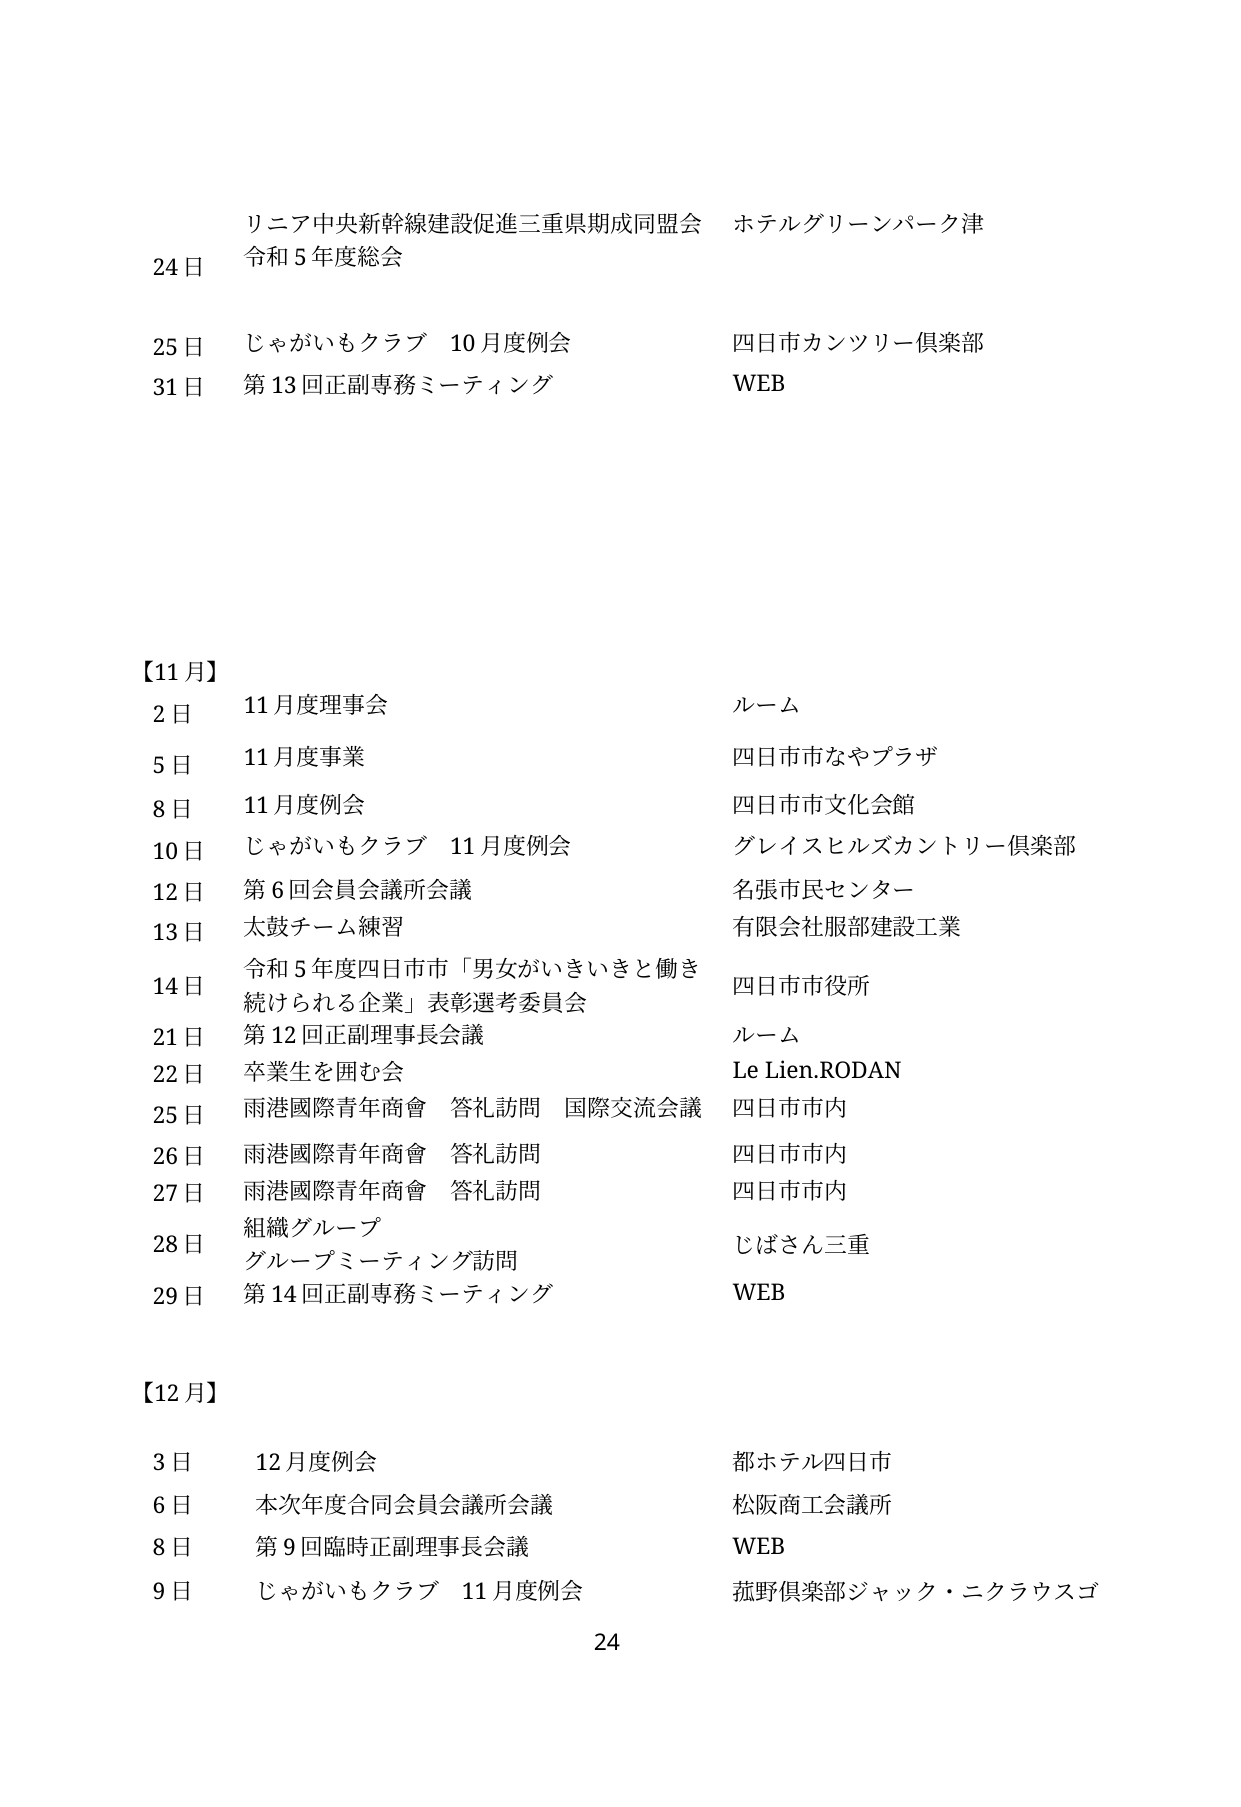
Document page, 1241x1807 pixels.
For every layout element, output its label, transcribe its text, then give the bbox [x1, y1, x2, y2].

table_cell 13日 [142, 909, 233, 952]
table_cell リニア中央新幹線建設促進三重県期成同盟会 令和5年度総会 [233, 206, 722, 325]
table_cell 21日 [142, 1018, 233, 1054]
table_cell ホテルグリーンパーク津 [722, 206, 1118, 325]
table_cell 雨港國際青年商會 答礼訪問 [233, 1136, 722, 1173]
table_cell 四日市市なやプラザ [722, 739, 1123, 787]
table_header 12月度例会 [245, 1440, 722, 1481]
text 【11月】 [131, 654, 1082, 687]
table_cell 四日市市内 [722, 1090, 1123, 1136]
table_cell 5日 [142, 739, 233, 787]
table_cell 第12回正副理事長会議 [233, 1018, 722, 1054]
text 【12月】 [131, 1376, 1082, 1409]
table_cell 24日 [142, 206, 233, 325]
table_header 2日 [142, 687, 233, 739]
table_cell 6日 [142, 1481, 245, 1526]
table_cell 第6回会員会議所会議 [233, 872, 722, 909]
table_cell 31日 [142, 367, 233, 404]
table_cell 9日 [142, 1565, 245, 1615]
table_cell 組織グループ グループミーティング訪問 [233, 1210, 722, 1276]
table_cell 松阪商工会議所 [722, 1481, 1125, 1526]
table_cell 26日 [142, 1136, 233, 1173]
table_cell 25日 [142, 1090, 233, 1136]
table_cell 11月度例会 [233, 787, 722, 828]
table_cell 名張市民センター [722, 872, 1123, 909]
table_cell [722, 1565, 1125, 1615]
table_cell 有限会社服部建設工業 [722, 909, 1123, 952]
table_cell 25日 [142, 325, 233, 367]
table_cell 22日 [142, 1054, 233, 1090]
table_cell 令和5年度四日市市「男女がいきいきと働き続けられる企業」表彰選考委員会 [233, 952, 722, 1018]
table_cell 8日 [142, 787, 233, 828]
table_cell WEB [722, 367, 1118, 404]
table_cell 27日 [142, 1173, 233, 1210]
table_cell Le Lien.RODAN [722, 1054, 1123, 1090]
table_cell 29日 [142, 1276, 233, 1313]
table_cell 10日 [142, 828, 233, 872]
table_header 都ホテル四日市 [722, 1440, 1125, 1481]
table_header 11月度理事会 [233, 687, 722, 739]
table_cell グレイスヒルズカントリー倶楽部 [722, 828, 1123, 872]
table_cell 8日 [142, 1526, 245, 1565]
table_cell 14日 [142, 952, 233, 1018]
table_cell WEB [722, 1526, 1125, 1565]
table_cell 雨港國際青年商會 答礼訪問 国際交流会議 [233, 1090, 722, 1136]
table_cell ルーム [722, 1018, 1123, 1054]
table_cell WEB [722, 1276, 1123, 1313]
table_cell 本次年度合同会員会議所会議 [245, 1481, 722, 1526]
table_cell 11月度事業 [233, 739, 722, 787]
table_cell 卒業生を囲む会 [233, 1054, 722, 1090]
table_cell 12日 [142, 872, 233, 909]
table_cell じゃがいもクラブ 10月度例会 [233, 325, 722, 367]
table_cell じばさん三重 [722, 1210, 1123, 1276]
table_cell じゃがいもクラブ 11月度例会 [233, 828, 722, 872]
table_cell 28日 [142, 1210, 233, 1276]
table_cell 第13回正副専務ミーティング [233, 367, 722, 404]
table_cell 太鼓チーム練習 [233, 909, 722, 952]
table_cell 四日市市役所 [722, 952, 1123, 1018]
table_cell 四日市市内 [722, 1136, 1123, 1173]
table_cell 第14回正副専務ミーティング [233, 1276, 722, 1313]
table_header ルーム [722, 687, 1123, 739]
table_header 3日 [142, 1440, 245, 1481]
table_cell 雨港國際青年商會 答礼訪問 [233, 1173, 722, 1210]
table_cell 第9回臨時正副理事長会議 [245, 1526, 722, 1565]
table_cell 四日市市内 [722, 1173, 1123, 1210]
table_cell 四日市カンツリー倶楽部 [722, 325, 1118, 367]
table_cell じゃがいもクラブ 11月度例会 [245, 1565, 722, 1615]
table_cell 四日市市文化会館 [722, 787, 1123, 828]
